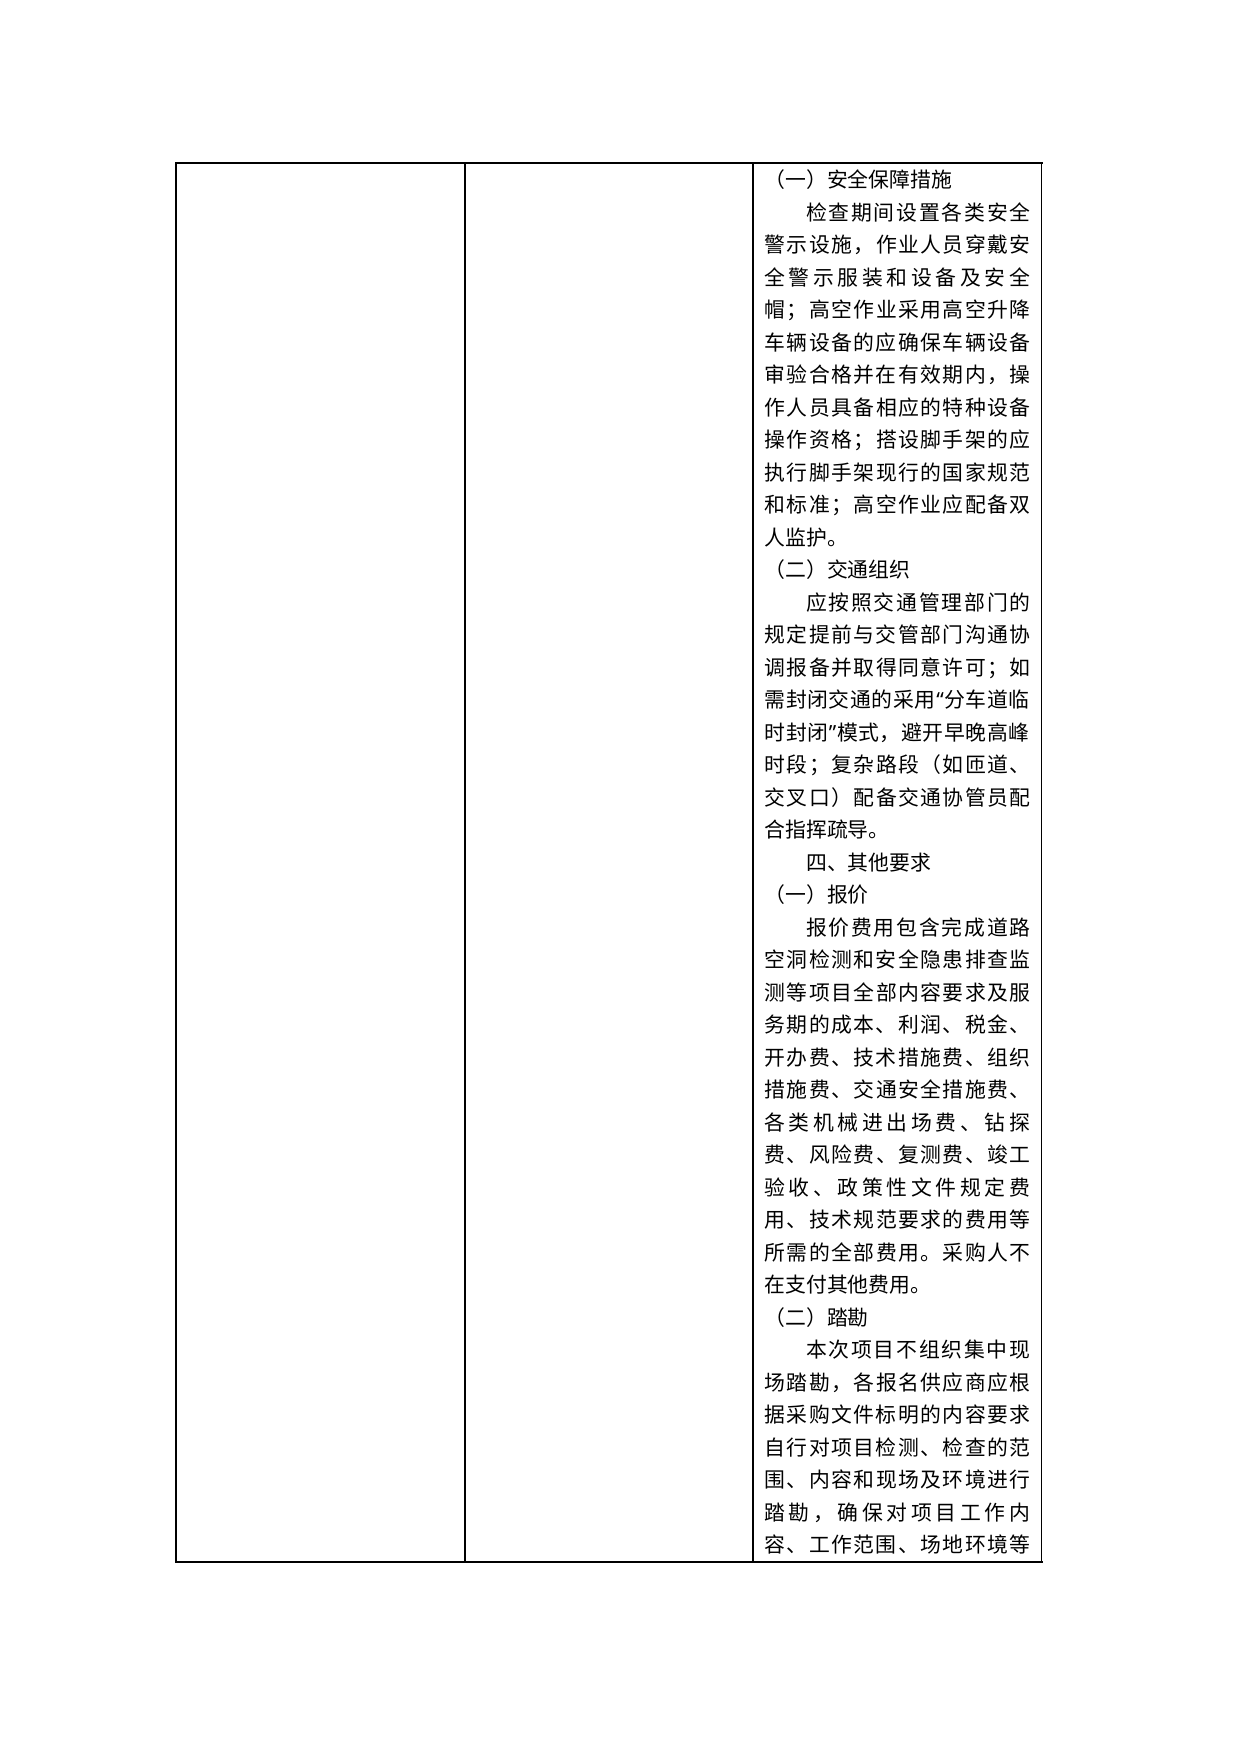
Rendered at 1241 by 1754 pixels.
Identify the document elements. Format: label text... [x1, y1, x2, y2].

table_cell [754, 164, 1041, 1561]
table_cell ▲ [466, 164, 752, 1561]
table_cell 1 [177, 164, 464, 1561]
